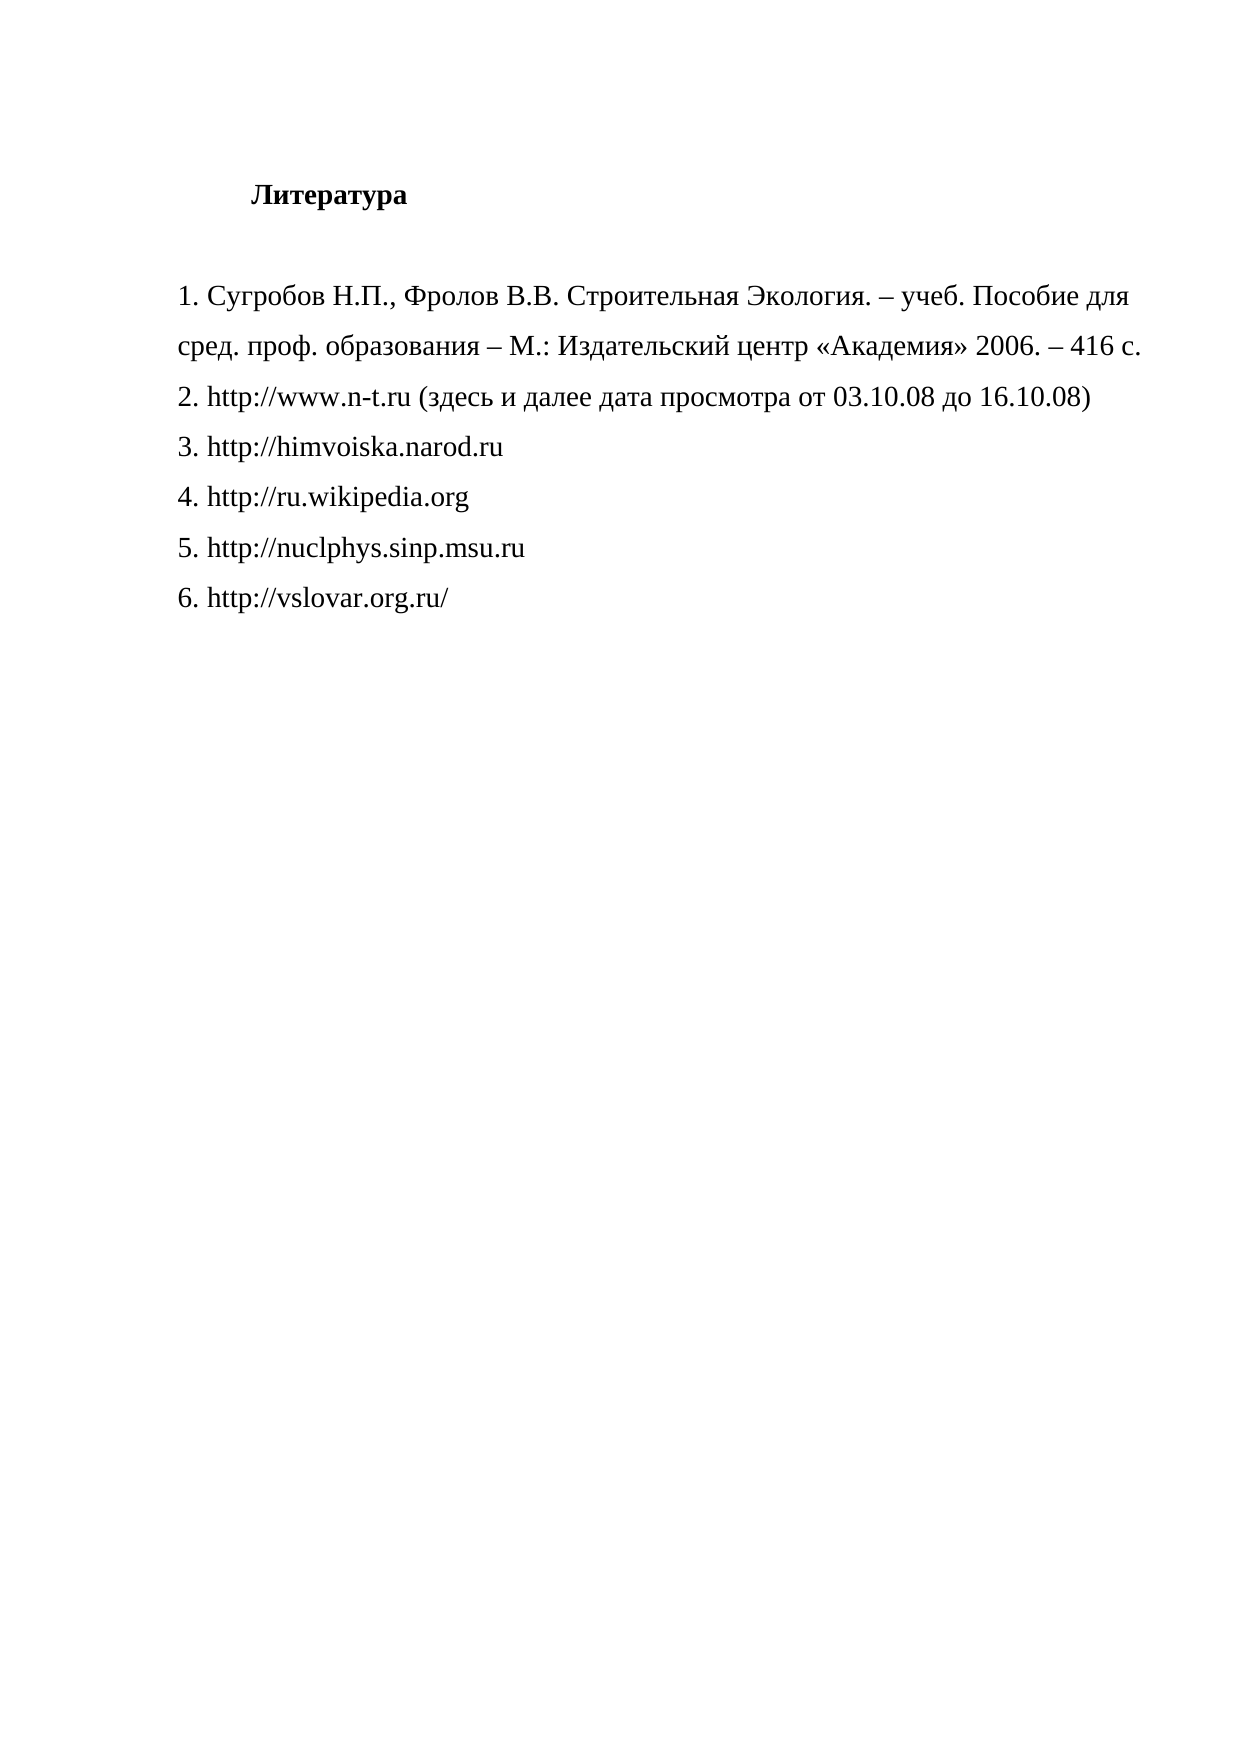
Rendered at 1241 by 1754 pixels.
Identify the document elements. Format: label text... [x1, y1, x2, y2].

list http://nuclphys.sinp.msu.ru [177, 530, 1152, 563]
list http://himvoiska.narod.ru [177, 429, 1152, 463]
text Литература [177, 177, 1152, 211]
list http://vslovar.org.ru/ [177, 580, 1152, 613]
list http://ru.wikipedia.org [177, 479, 1152, 513]
list Сугробов Н.П., Фролов В.В. Строительная Экология. – учеб. Пособие для сред. проф. образования – М.: Издательский центр «Академия» 2006. – 416 с. [177, 278, 1152, 362]
list http://www.n-t.ru (здесь и далее дата просмотра от 03.10.08 до 16.10.08) [177, 379, 1152, 412]
